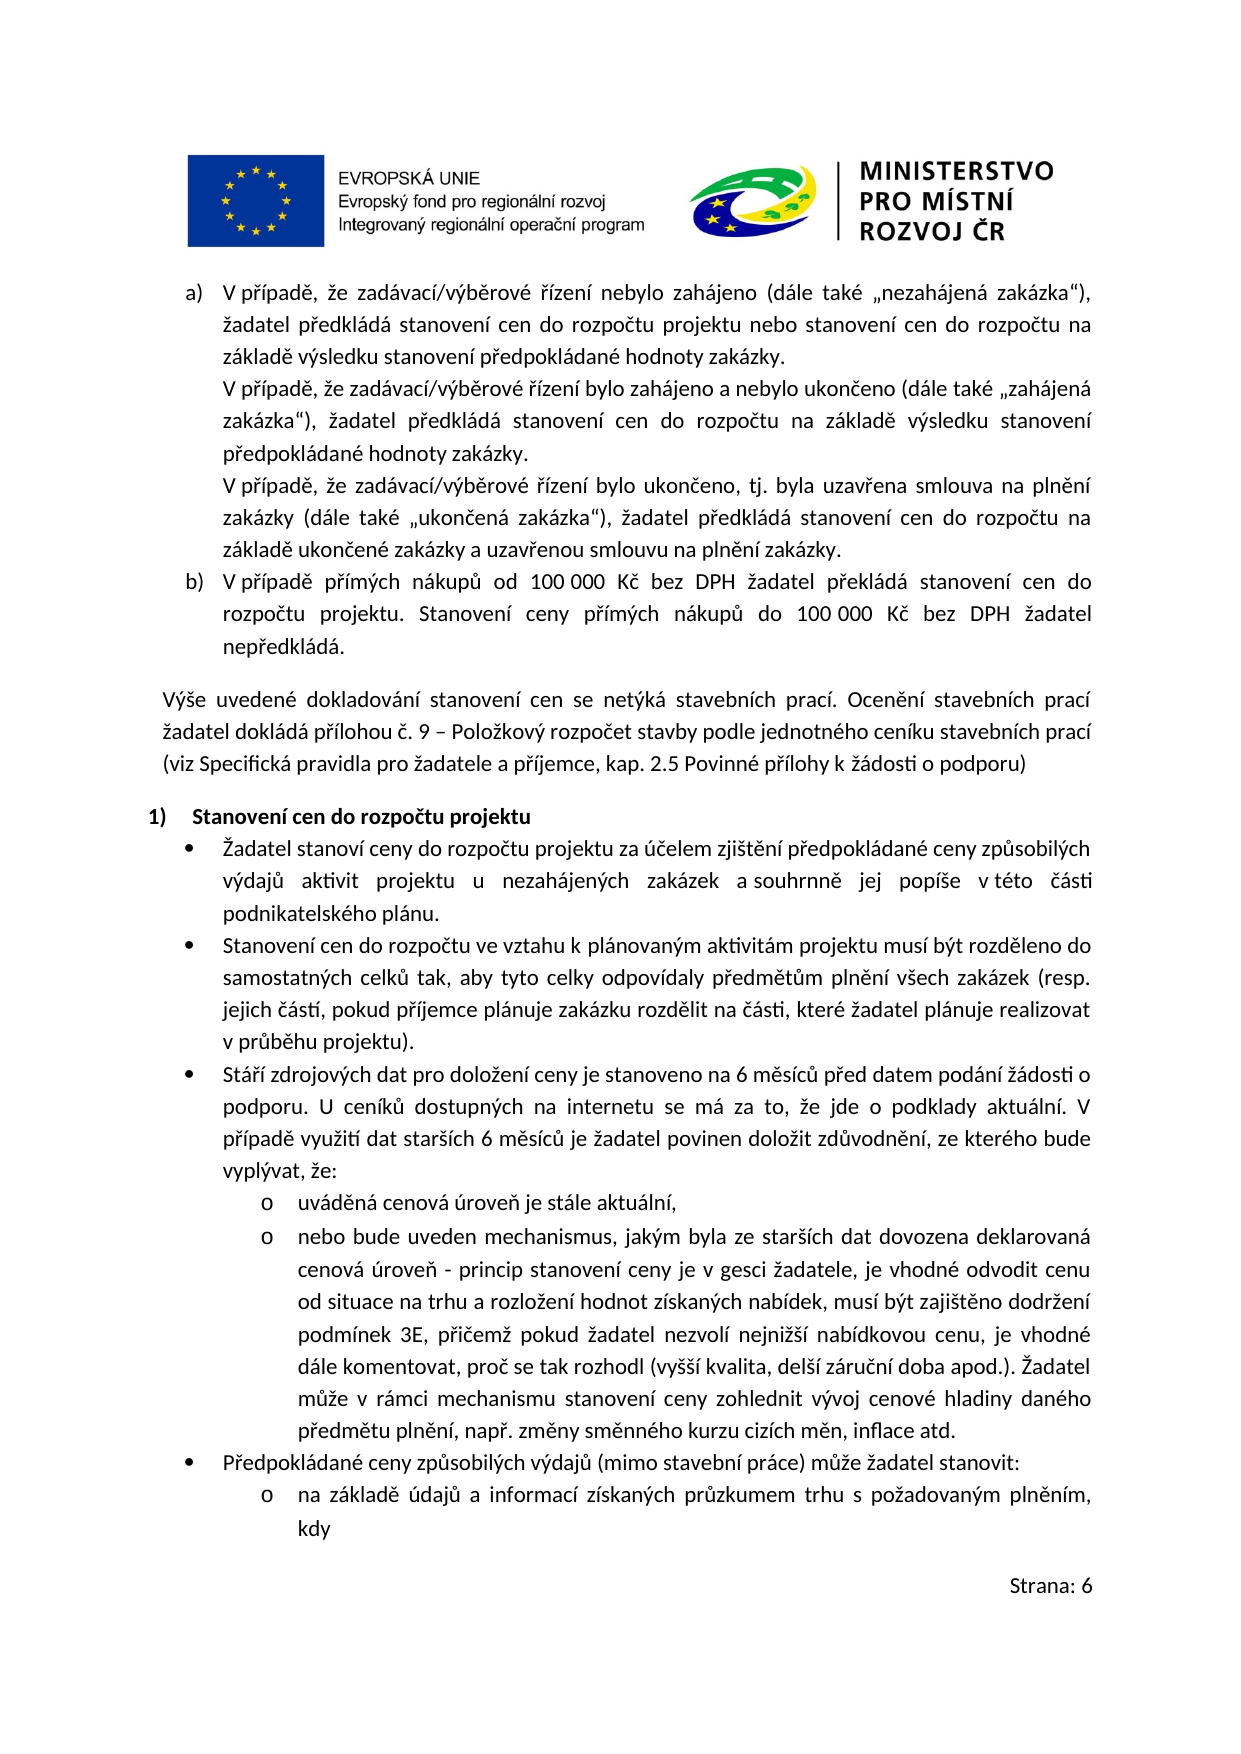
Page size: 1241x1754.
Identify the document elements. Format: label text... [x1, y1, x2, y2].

list V případě, že zadávací/výběrové řízení nebylo zahájeno (dále také „nezahájená zakázka“), žadatel předkládá stanovení cen do rozpočtu projektu nebo stanovení cen do rozpočtu na základě výsledku stanovení předpokládané hodnoty zakázky. [185, 278, 1093, 370]
list V případě, že zadávací/výběrové řízení bylo ukončeno, tj. byla uzavřena smlouva na plnění zakázky (dále také „ukončená zakázka“), žadatel předkládá stanovení cen do rozpočtu na základě ukončené zakázky a uzavřenou smlouvu na plnění zakázky. [223, 471, 1093, 563]
list na základě údajů a informací získaných průzkumem trhu s požadovaným plněním, kdy [260, 1481, 1093, 1542]
list Stáří zdrojových dat pro doložení ceny je stanoveno na 6 měsíců před datem podání žádosti o podporu. U ceníků dostupných na internetu se má za to, že jde o podklady aktuální. V případě využití dat starších 6 měsíců je žadatel povinen doložit zdůvodnění, ze kterého bude vyplývat, že: [185, 1060, 1093, 1184]
list nebo bude uveden mechanismus, jakým byla ze starších dat dovozena deklarovaná cenová úroveň - princip stanovení ceny je v gesci žadatele, je vhodné odvodit cenu od situace na trhu a rozložení hodnot získaných nabídek, musí být zajištěno dodržení podmínek 3E, přičemž pokud žadatel nezvolí nejnižší nabídkovou cenu, je vhodné dále komentovat, proč se tak rozhodl (vyšší kvalita, delší záruční doba apod.). Žadatel může v rámci mechanismu stanovení ceny zohlednit vývoj cenové hladiny daného předmětu plnění, např. změny směnného kurzu cizích měn, inflace atd. [260, 1222, 1093, 1444]
list Předpokládané ceny způsobilých výdajů (mimo stavební práce) může žadatel stanovit: [185, 1448, 1093, 1476]
list uváděná cenová úroveň je stále aktuální, [260, 1188, 1093, 1218]
text Výše uvedené dokladování stanovení cen se netýká stavebních prací. Ocenění stavebních prací žadatel dokládá přílohou č. 9 – Položkový rozpočet stavby podle jednotného ceníku stavebních prací (viz Specifická pravidla pro žadatele a příjemce, kap. 2.5 Povinné přílohy k žádosti o podporu) [162, 685, 1093, 777]
list V případě přímých nákupů od 100 000 Kč bez DPH žadatel překládá stanovení cen do rozpočtu projektu. Stanovení ceny přímých nákupů do 100 000 Kč bez DPH žadatel nepředkládá. [185, 567, 1093, 660]
picture [157, 123, 1083, 277]
list Stanovení cen do rozpočtu ve vztahu k plánovaným aktivitám projektu musí být rozděleno do samostatných celků tak, aby tyto celky odpovídaly předmětům plnění všech zakázek (resp. jejich částí, pokud příjemce plánuje zakázku rozdělit na části, které žadatel plánuje realizovat v průběhu projektu). [185, 931, 1093, 1056]
list Žadatel stanoví ceny do rozpočtu projektu za účelem zjištění předpokládané ceny způsobilých výdajů aktivit projektu u nezahájených zakázek a souhrnně jej popíše v této části podnikatelského plánu. [185, 834, 1093, 927]
list V případě, že zadávací/výběrové řízení bylo zahájeno a nebylo ukončeno (dále také „zahájená zakázka“), žadatel předkládá stanovení cen do rozpočtu na základě výsledku stanovení předpokládané hodnoty zakázky. [223, 374, 1093, 467]
list Stanovení cen do rozpočtu projektu [148, 802, 1093, 830]
